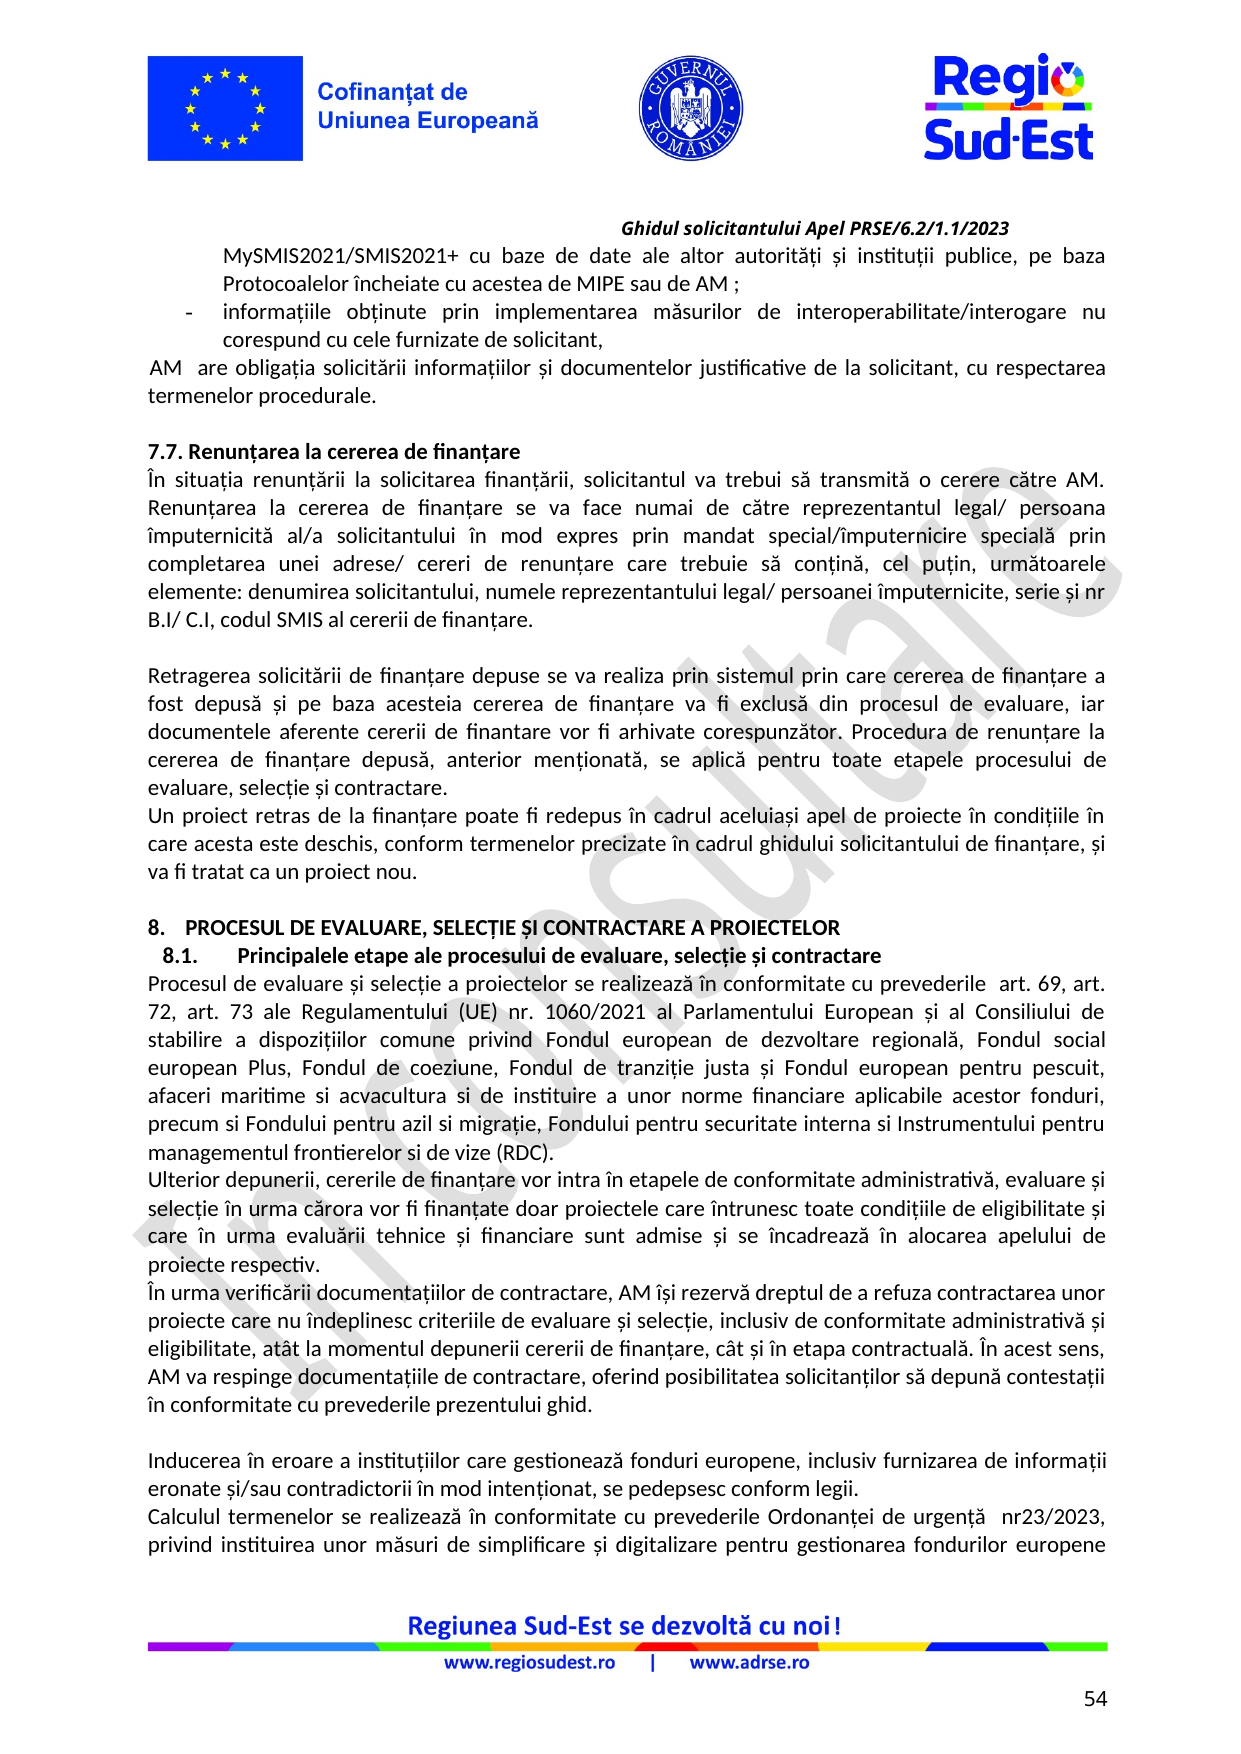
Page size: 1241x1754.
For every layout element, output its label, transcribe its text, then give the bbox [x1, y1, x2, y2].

text Ulterior depunerii, cererile de finanțare vor intra în etapele de conformitate administrativă, evaluare și selecție în urma cărora vor fi finanțate doar proiectele care întrunesc toate condițiile de eligibilitate și care în urma evaluării tehnice și financiare sunt admise și se încadrează în alocarea apelului de proiecte respectiv. [148, 1166, 1107, 1278]
text Un proiect retras de la finanțare poate fi redepus în cadrul aceluiași apel de proiecte în condițiile în care acesta este deschis, conform termenelor precizate în cadrul ghidului solicitantului de finanțare, și va fi tratat ca un proiect nou. [148, 801, 1107, 885]
text Procesul de evaluare și selecție a proiectelor se realizează în conformitate cu prevederile art. 69, art. 72, art. 73 ale Regulamentului (UE) nr. 1060/2021 al Parlamentului European și al Consiliului de stabilire a dispozițiilor comune privind Fondul european de dezvoltare regională, Fondul social european Plus, Fondul de coeziune, Fondul de tranziție justa și Fondul european pentru pescuit, afaceri maritime si acvacultura si de instituire a unor norme financiare aplicabile acestor fonduri, precum si Fondului pentru azil si migrație, Fondului pentru securitate interna si Instrumentului pentru managementul frontierelor si de vize (RDC). [148, 969, 1107, 1166]
text Inducerea în eroare a instituţiilor care gestionează fonduri europene, inclusiv furnizarea de informaţii eronate şi/sau contradictorii în mod intenţionat, se pedepsesc conform legii. [148, 1446, 1107, 1502]
text În urma verificării documentațiilor de contractare, AM își rezervă dreptul de a refuza contractarea unor proiecte care nu îndeplinesc criteriile de evaluare și selecție, inclusiv de conformitate administrativă și eligibilitate, atât la momentul depunerii cererii de finanțare, cât și în etapa contractuală. În acest sens, AM va respinge documentațiile de contractare, oferind posibilitatea solicitanților să depună contestații în conformitate cu prevederile prezentului ghid. [148, 1278, 1107, 1418]
subtitle Principalele etape ale procesului de evaluare, selecție și contractare [162, 941, 1107, 969]
text AM are obligația solicitării informațiilor și documentelor justificative de la solicitant, cu respectarea termenelor procedurale. [142, 353, 1107, 409]
text Retragerea solicitării de finanțare depuse se va realiza prin sistemul prin care cererea de finanțare a fost depusă și pe baza acesteia cererea de finanțare va fi exclusă din procesul de evaluare, iar documentele aferente cererii de finantare vor fi arhivate corespunzător. Procedura de renunțare la cererea de finanțare depusă, anterior menţionată, se aplică pentru toate etapele procesului de evaluare, selecție și contractare. [148, 661, 1107, 801]
subtitle 7.7. Renunțarea la cererea de finanțare [148, 437, 1107, 465]
text În situaţia renunțării la solicitarea finanțării, solicitantul va trebui să transmită o cerere către AM. Renunțarea la cererea de finanțare se va face numai de către reprezentantul legal/ persoana împuternicită al/a solicitantului în mod expres prin mandat special/împuternicire specială prin completarea unei adrese/ cereri de renunțare care trebuie să conțină, cel puțin, următoarele elemente: denumirea solicitantului, numele reprezentantului legal/ persoanei împuternicite, serie și nr B.I/ C.I, codul SMIS al cererii de finanţare. [148, 465, 1107, 633]
subtitle PROCESUL DE EVALUARE, SELECȚIE ȘI CONTRACTARE A PROIECTELOR [148, 913, 1107, 941]
picture [147, 53, 1093, 162]
list informațiile obținute prin implementarea măsurilor de interoperabilitate/interogare nu corespund cu cele furnizate de solicitant, [185, 297, 1107, 353]
picture [147, 1615, 1108, 1672]
